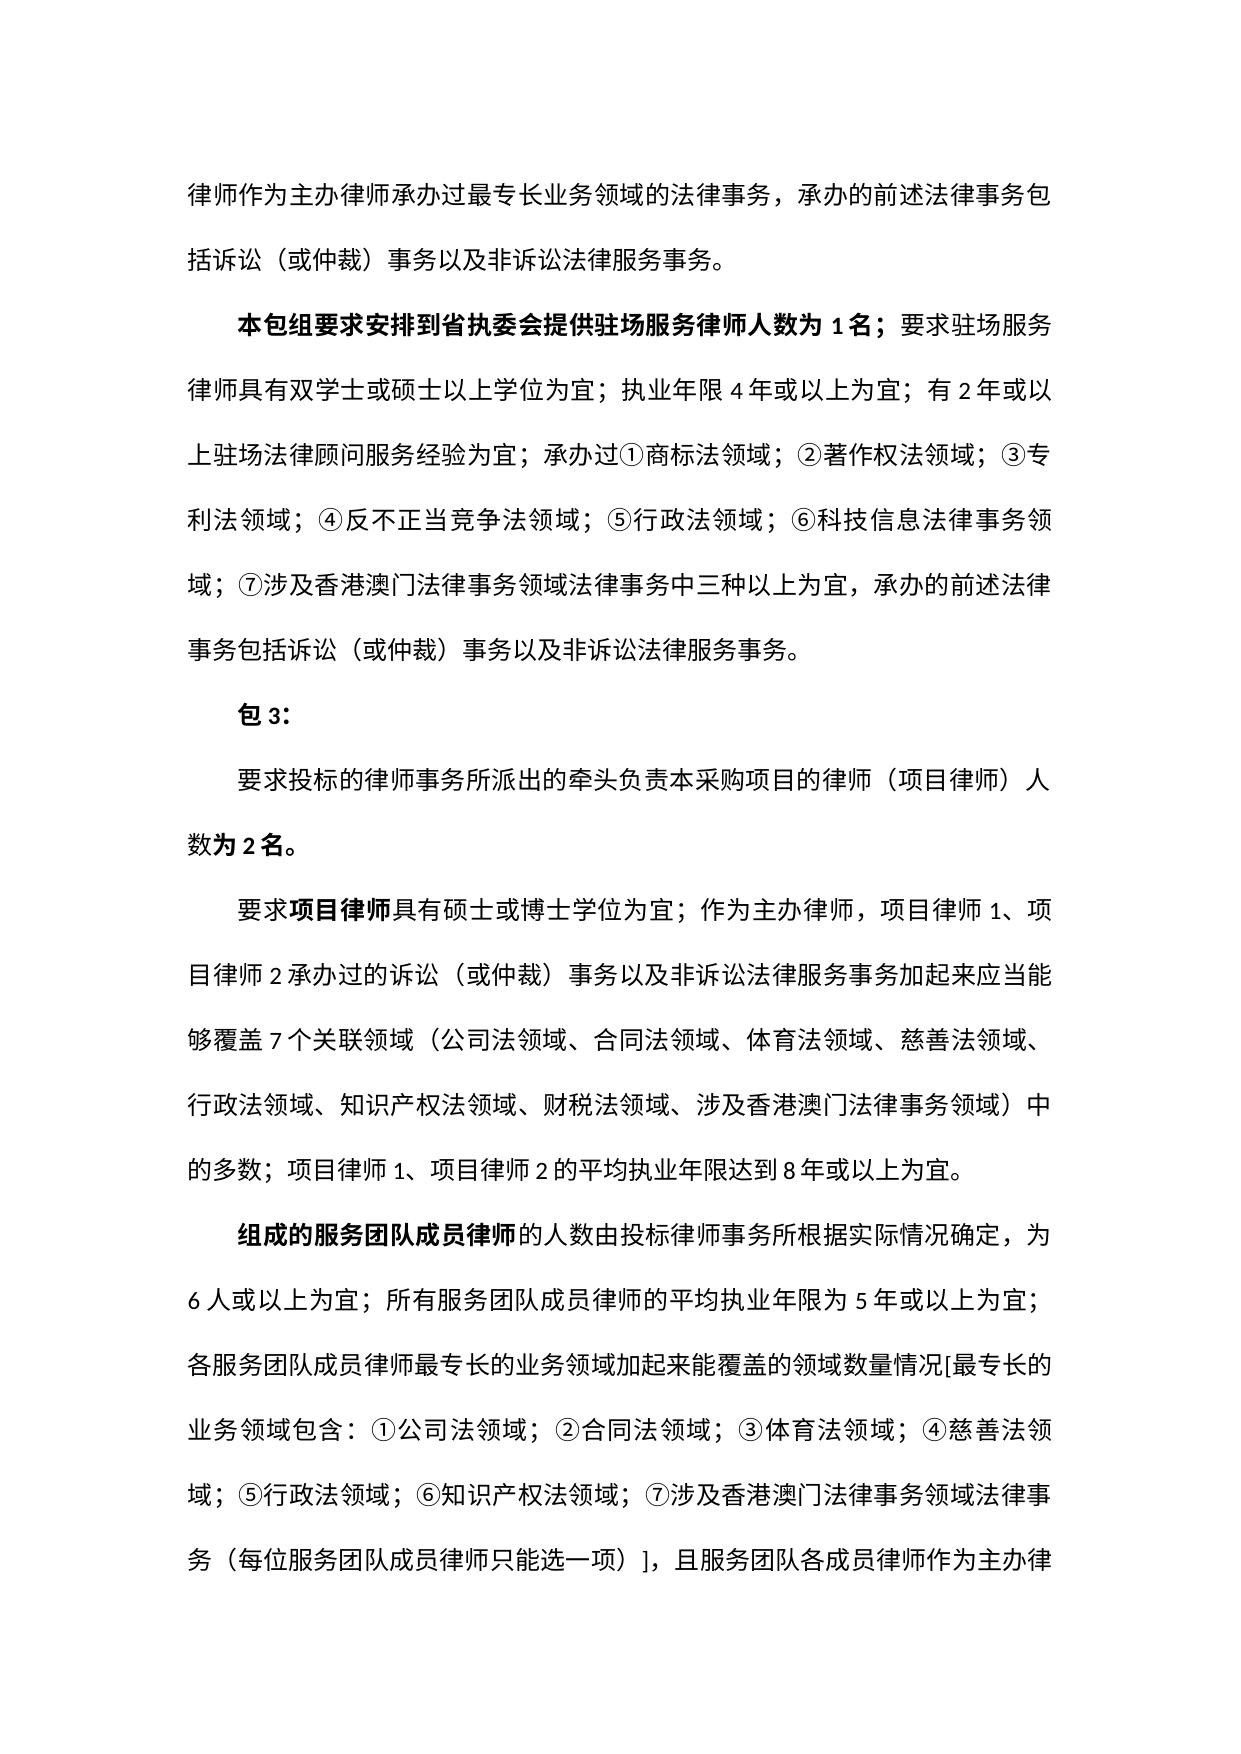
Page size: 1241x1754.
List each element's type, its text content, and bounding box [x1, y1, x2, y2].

text 要求项目律师具有硕士或博士学位为宜；作为主办律师，项目律师1、项目律师2承办过的诉讼（或仲裁）事务以及非诉讼法律服务事务加起来应当能够覆盖7个关联领域（公司法领域、合同法领域、体育法领域、慈善法领域、行政法领域、知识产权法领域、财税法领域、涉及香港澳门法律事务领域）中的多数；项目律师1、项目律师2的平均执业年限达到8年或以上为宜。 [187, 877, 1053, 1202]
text 要求投标的律师事务所派出的牵头负责本采购项目的律师（项目律师）人数为2名。 [187, 747, 1053, 877]
text 本包组要求安排到省执委会提供驻场服务律师人数为1名；要求驻场服务律师具有双学士或硕士以上学位为宜；执业年限4年或以上为宜；有2年或以上驻场法律顾问服务经验为宜；承办过①商标法领域；②著作权法领域；③专利法领域；④反不正当竞争法领域；⑤行政法领域；⑥科技信息法律事务领域；⑦涉及香港澳门法律事务领域法律事务中三种以上为宜，承办的前述法律事务包括诉讼（或仲裁）事务以及非诉讼法律服务事务。 [187, 292, 1053, 682]
text 包3： [187, 682, 1053, 747]
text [187, 1202, 1053, 1592]
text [187, 162, 1053, 292]
